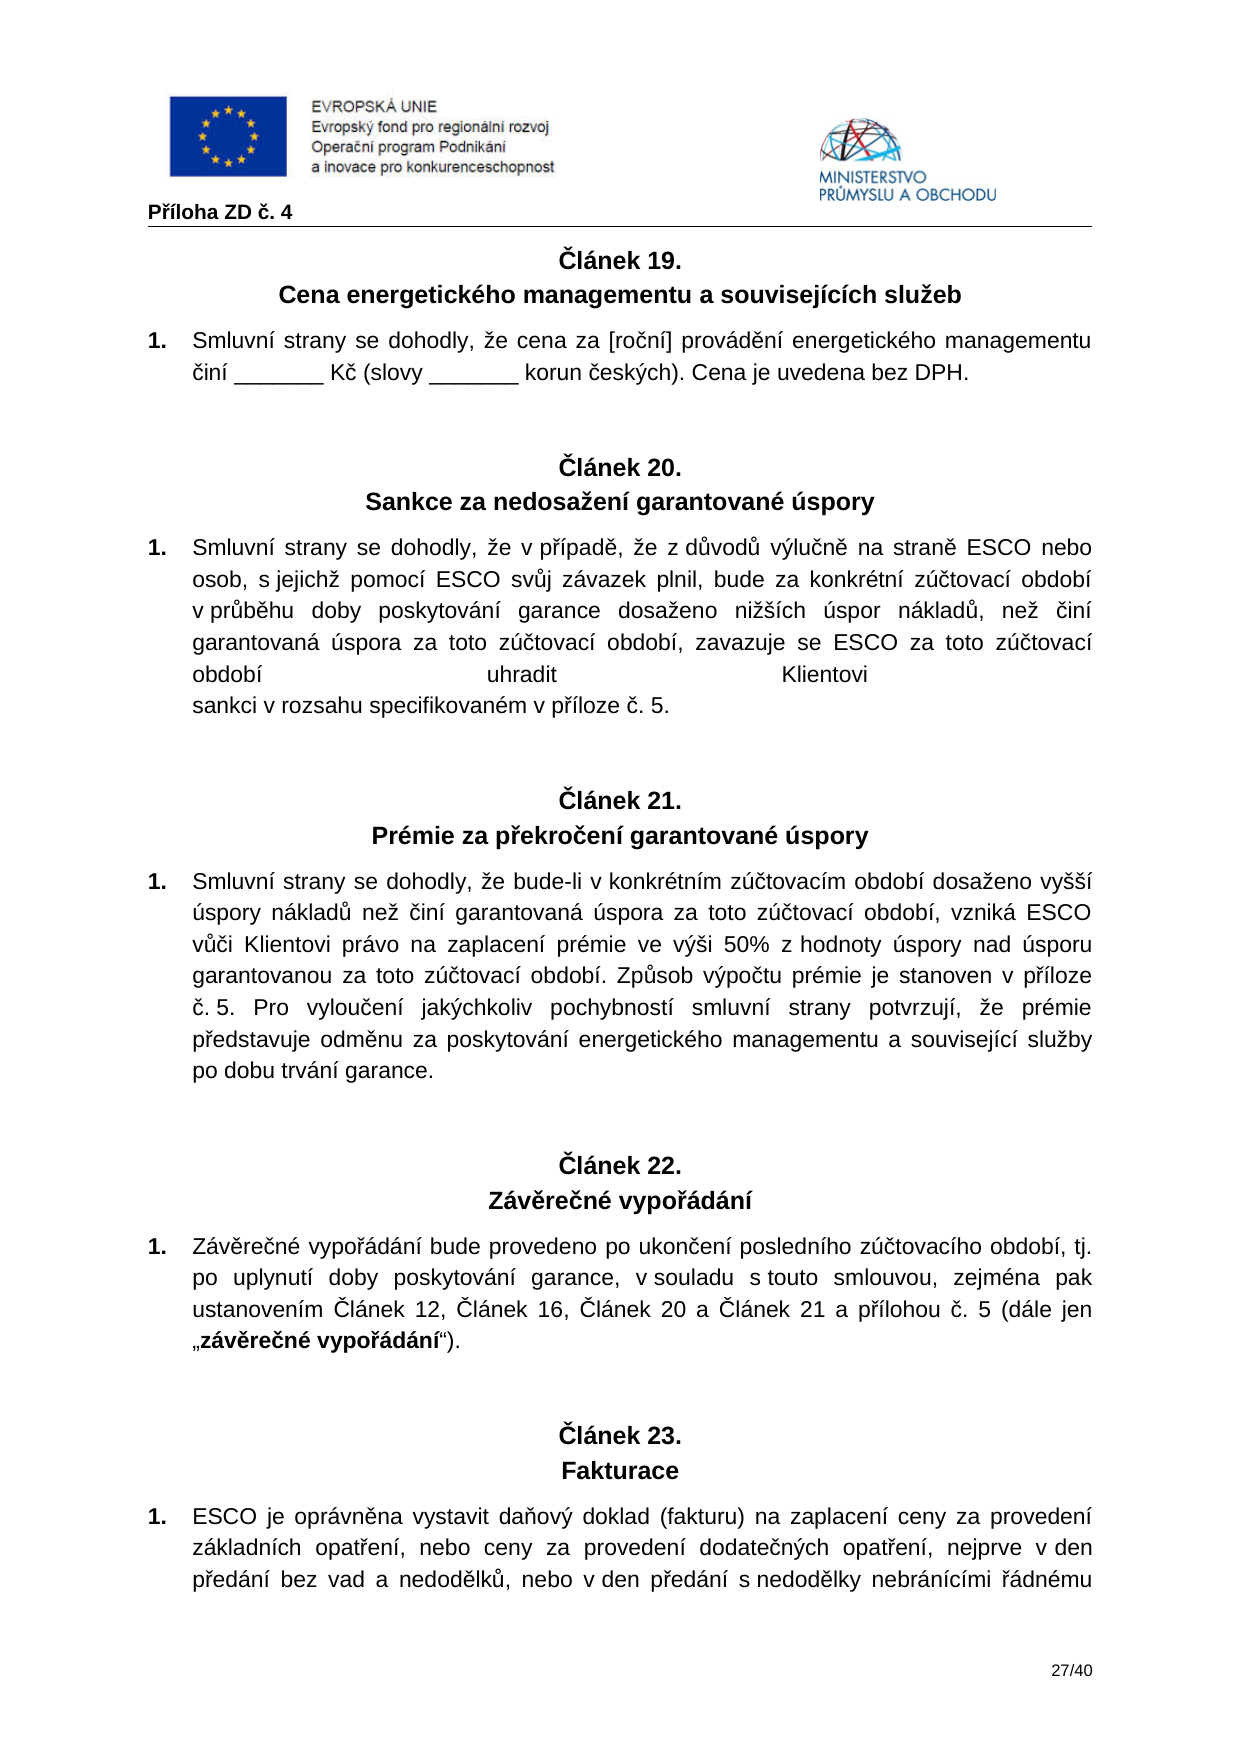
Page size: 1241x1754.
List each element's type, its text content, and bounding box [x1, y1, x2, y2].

picture [147, 73, 607, 201]
subtitle Prémie za překročení garantované úspory [148, 786, 1092, 849]
picture [819, 118, 996, 201]
subtitle Závěrečné vypořádání bude provedeno po ukončení posledního zúčtovacího období, tj. po uplynutí doby poskytování garance, v souladu s touto smlouvou, zejména pak ustanovením Článek 12, Článek 16, Článek 20 a Článek 21 a přílohou č. 5 (dále jen „závěrečné vypořádání“). [148, 1233, 1092, 1354]
subtitle Smluvní strany se dohodly, že v případě, že z důvodů výlučně na straně ESCO nebo osob, s jejichž pomocí ESCO svůj závazek plnil, bude za konkrétní zúčtovací období v průběhu doby poskytování garance dosaženo nižších úspor nákladů, než činí garantovaná úspora za toto zúčtovací období, zavazuje se ESCO za toto zúčtovací období uhradit Klientovi sankci v rozsahu specifikovaném v příloze č. 5. [148, 534, 1092, 718]
subtitle Smluvní strany se dohodly, že cena za [roční] provádění energetického managementu činí _______ Kč (slovy _______ korun českých). Cena je uvedena bez DPH. [148, 327, 1092, 385]
subtitle Smluvní strany se dohodly, že bude-li v konkrétním zúčtovacím období dosaženo vyšší úspory nákladů než činí garantovaná úspora za toto zúčtovací období, vzniká ESCO vůči Klientovi právo na zaplacení prémie ve výši 50% z hodnoty úspory nad úsporu garantovanou za toto zúčtovací období. Způsob výpočtu prémie je stanoven v příloze č. 5. Pro vyloučení jakýchkoliv pochybností smluvní strany potvrzují, že prémie představuje odměnu za poskytování energetického managementu a související služby po dobu trvání garance. [148, 868, 1092, 1083]
subtitle Závěrečné vypořádání [148, 1151, 1092, 1214]
subtitle Fakturace [148, 1421, 1092, 1484]
subtitle Cena energetického managementu a souvisejících služeb [148, 246, 1092, 309]
subtitle Sankce za nedosažení garantované úspory [148, 453, 1092, 516]
